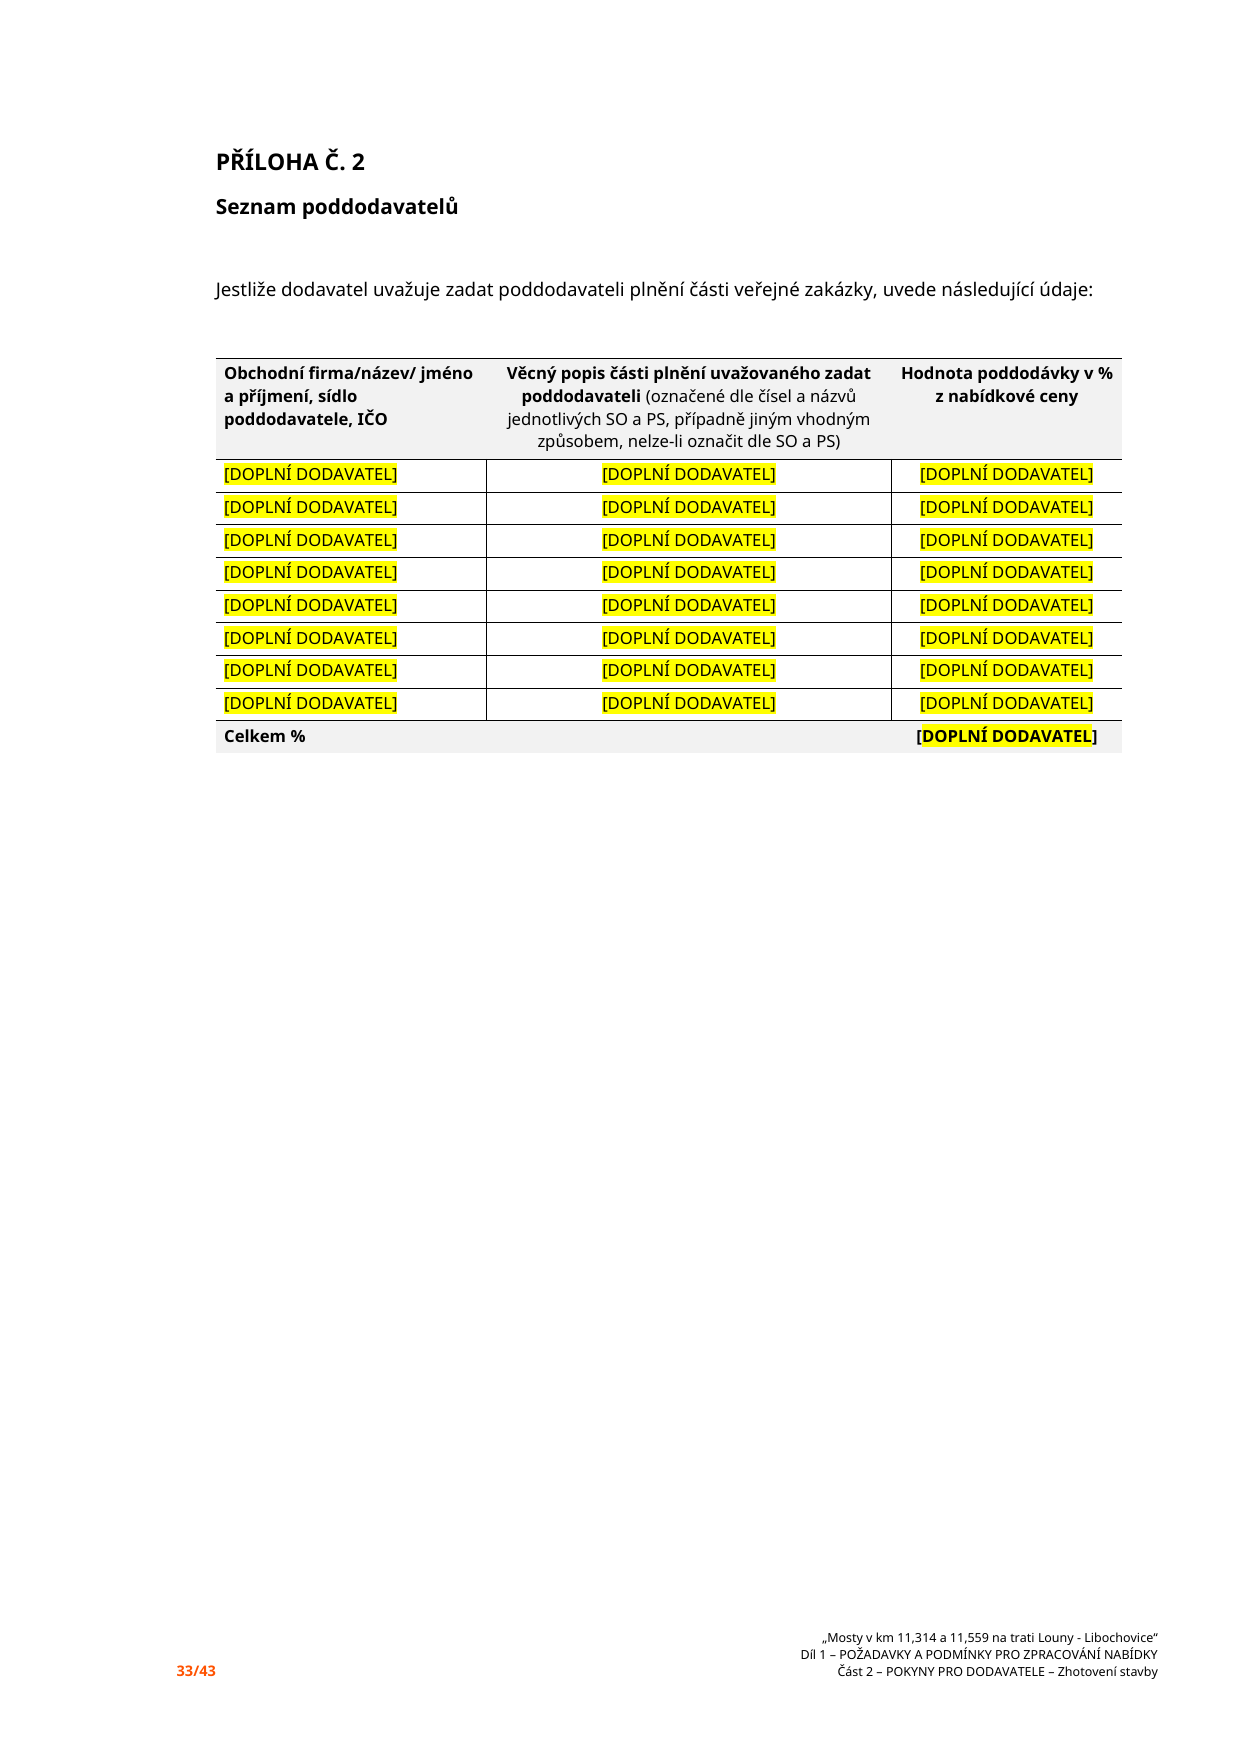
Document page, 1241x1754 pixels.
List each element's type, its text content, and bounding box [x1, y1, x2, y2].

table_header Obchodní firma/název/ jméno a příjmení, sídlo poddodavatele, IČO [216, 359, 486, 459]
table_header Hodnota poddodávky v % z nabídkové ceny [891, 359, 1122, 459]
table_cell [486, 721, 891, 753]
text Jestliže dodavatel uvažuje zadat poddodavateli plnění části veřejné zakázky, uvede následující údaje: [216, 277, 1122, 302]
table_cell [DOPLNÍ DODAVATEL] [487, 558, 891, 589]
table_cell [DOPLNÍ DODAVATEL] [216, 525, 486, 557]
table_cell Celkem % [216, 721, 486, 753]
table_cell [DOPLNÍ DODAVATEL] [892, 493, 1122, 524]
table_cell [DOPLNÍ DODAVATEL] [892, 591, 1122, 622]
table_cell [DOPLNÍ DODAVATEL] [892, 525, 1122, 557]
table_cell [DOPLNÍ DODAVATEL] [216, 493, 486, 524]
table_cell [DOPLNÍ DODAVATEL] [892, 656, 1122, 688]
table_cell [DOPLNÍ DODAVATEL] [892, 558, 1122, 589]
table_cell [DOPLNÍ DODAVATEL] [487, 460, 891, 491]
table_cell [DOPLNÍ DODAVATEL] [892, 460, 1122, 491]
table_cell [DOPLNÍ DODAVATEL] [487, 493, 891, 524]
table_cell [DOPLNÍ DODAVATEL] [216, 460, 486, 491]
table_cell [DOPLNÍ DODAVATEL] [216, 656, 486, 688]
table_cell [DOPLNÍ DODAVATEL] [216, 558, 486, 589]
table_cell [DOPLNÍ DODAVATEL] [891, 721, 1122, 753]
table_cell [DOPLNÍ DODAVATEL] [487, 525, 891, 557]
table_cell [DOPLNÍ DODAVATEL] [487, 623, 891, 655]
table_cell [DOPLNÍ DODAVATEL] [892, 689, 1122, 720]
table_cell [DOPLNÍ DODAVATEL] [487, 591, 891, 622]
table_header Věcný popis části plnění uvažovaného zadat poddodavateli (označené dle čísel a názvů jednotlivých SO a PS, případně jiným vhodným způsobem, nelze-li označit dle SO a PS) [486, 359, 891, 459]
table_cell [DOPLNÍ DODAVATEL] [892, 623, 1122, 655]
table_cell [DOPLNÍ DODAVATEL] [216, 623, 486, 655]
table_cell [DOPLNÍ DODAVATEL] [487, 656, 891, 688]
table_cell [DOPLNÍ DODAVATEL] [216, 591, 486, 622]
table_cell [DOPLNÍ DODAVATEL] [487, 689, 891, 720]
table_cell [DOPLNÍ DODAVATEL] [216, 689, 486, 720]
text Seznam poddodavatelů [216, 192, 1122, 221]
text Příloha č. 2 [216, 146, 1122, 177]
